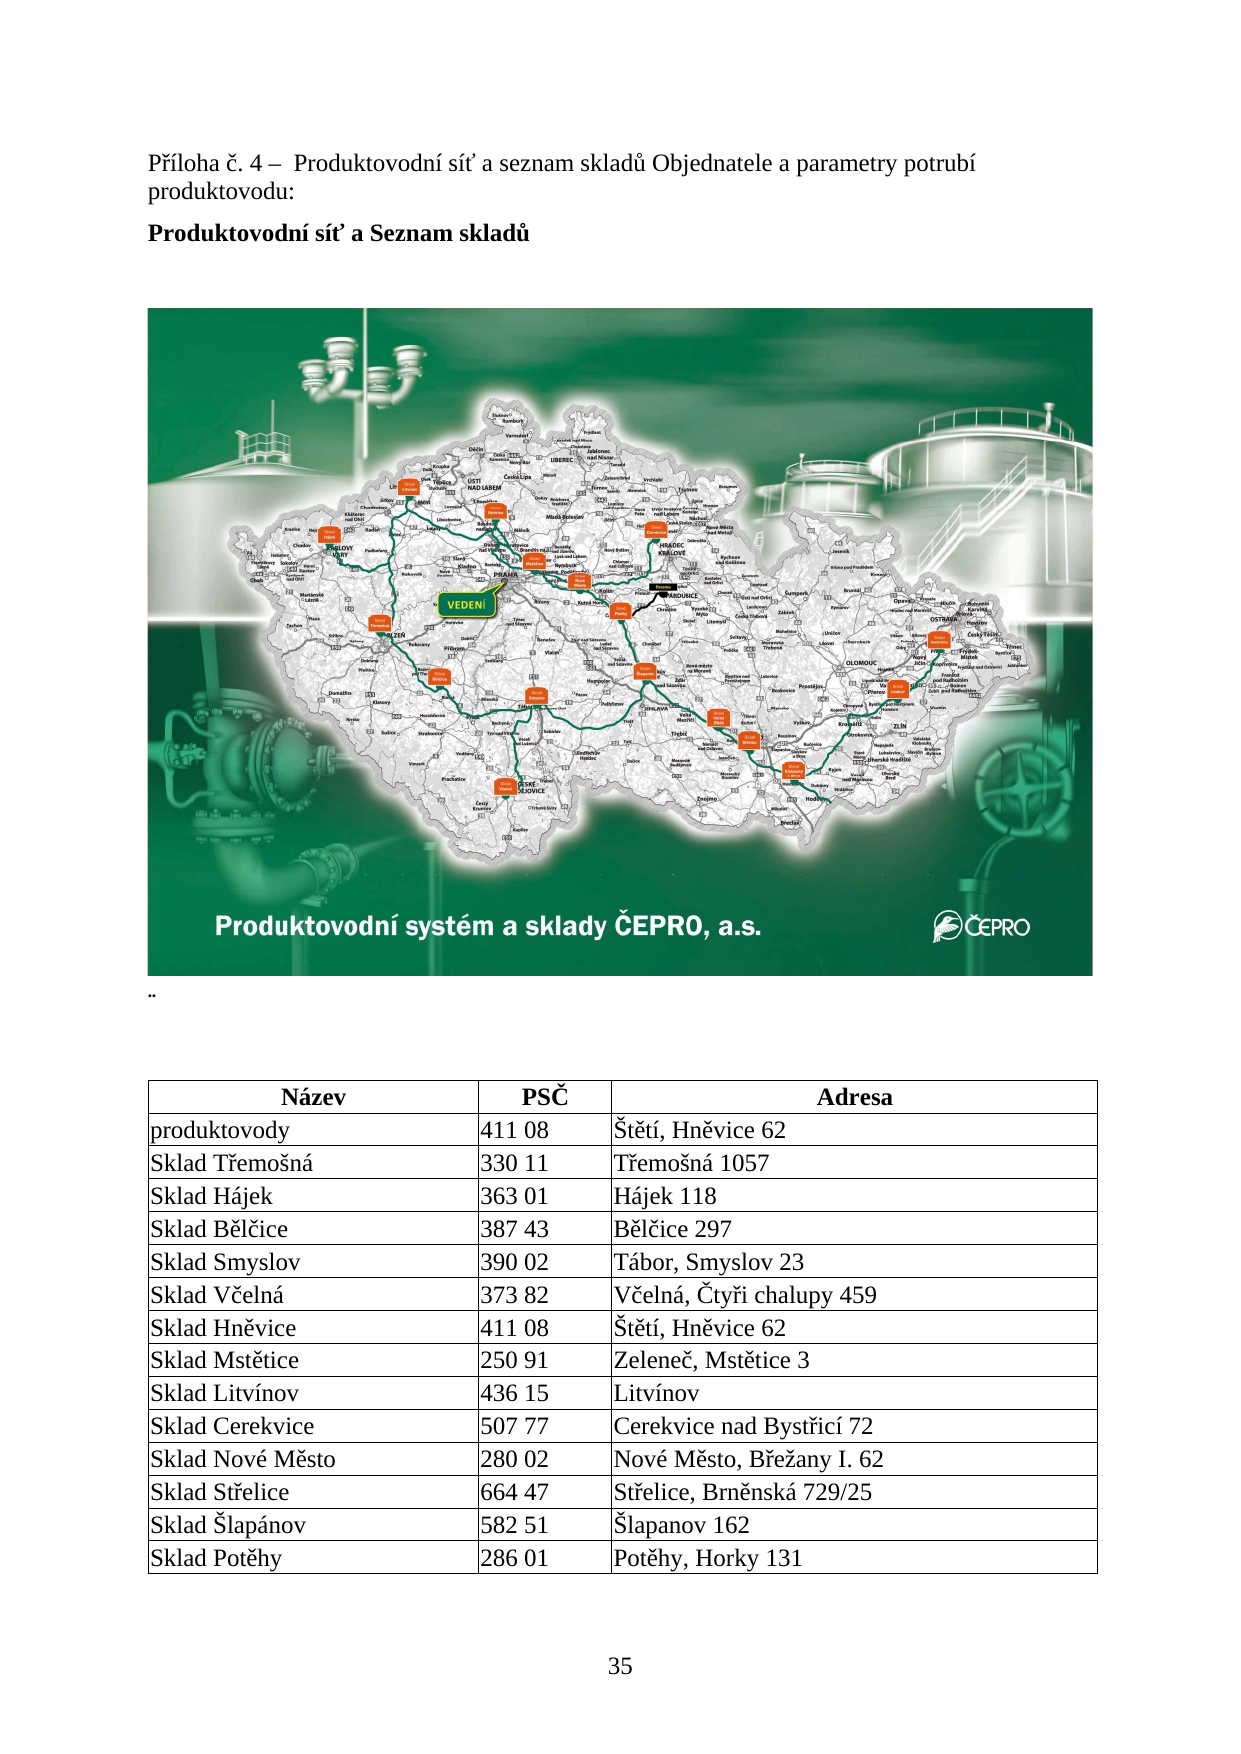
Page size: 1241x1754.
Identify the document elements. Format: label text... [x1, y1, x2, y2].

text Produktovodní síť a Seznam skladů [148, 218, 1093, 246]
table_cell 390 02 [479, 1245, 611, 1277]
table_cell Třemošná 1057 [612, 1146, 1097, 1178]
table_cell 411 08 [479, 1311, 611, 1343]
table_cell 582 51 [479, 1509, 611, 1540]
table_cell Sklad Hájek [149, 1179, 478, 1211]
table_cell 250 91 [479, 1344, 611, 1376]
table_cell Zeleneč, Mstětice 3 [612, 1344, 1097, 1376]
table_cell Sklad Potěhy [149, 1541, 478, 1573]
table_cell Sklad Bělčice [149, 1212, 478, 1244]
table_cell 280 02 [479, 1443, 611, 1474]
table_cell Cerekvice nad Bystřicí 72 [612, 1410, 1097, 1442]
table_cell Sklad Cerekvice [149, 1410, 478, 1442]
table_cell 286 01 [479, 1541, 611, 1573]
table_cell Sklad Hněvice [149, 1311, 478, 1343]
table_header Název [149, 1081, 478, 1112]
table_cell Sklad Šlapánov [149, 1509, 478, 1540]
table_cell Sklad Mstětice [149, 1344, 478, 1376]
table_cell 664 47 [479, 1476, 611, 1507]
table_cell Sklad Střelice [149, 1476, 478, 1507]
table_cell Včelná, Čtyři chalupy 459 [612, 1278, 1097, 1310]
table_cell Štětí, Hněvice 62 [612, 1114, 1097, 1145]
table_cell Nové Město, Břežany I. 62 [612, 1443, 1097, 1474]
table_cell 373 82 [479, 1278, 611, 1310]
table_cell Bělčice 297 [612, 1212, 1097, 1244]
picture [147, 308, 1093, 976]
table_cell Sklad Smyslov [149, 1245, 478, 1277]
table_cell Sklad Včelná [149, 1278, 478, 1310]
table_cell produktovody [149, 1114, 478, 1145]
text Příloha č. 4 – Produktovodní síť a seznam skladů Objednatele a parametry potrubí produktovodu: [148, 148, 1093, 205]
table_header PSČ [479, 1081, 611, 1112]
table_cell Sklad Litvínov [149, 1377, 478, 1409]
table_cell Sklad Nové Město [149, 1443, 478, 1474]
text ¨ [148, 988, 1093, 1017]
table_cell Tábor, Smyslov 23 [612, 1245, 1097, 1277]
table_cell Litvínov [612, 1377, 1097, 1409]
table_cell 436 15 [479, 1377, 611, 1409]
table_cell Šlapanov 162 [612, 1509, 1097, 1540]
table_cell Štětí, Hněvice 62 [612, 1311, 1097, 1343]
table_cell Střelice, Brněnská 729/25 [612, 1476, 1097, 1507]
table_cell Potěhy, Horky 131 [612, 1541, 1097, 1573]
table_cell Hájek 118 [612, 1179, 1097, 1211]
table_cell Sklad Třemošná [149, 1146, 478, 1178]
table_cell 330 11 [479, 1146, 611, 1178]
table_cell 411 08 [479, 1114, 611, 1145]
table_header Adresa [612, 1081, 1097, 1112]
table_cell 387 43 [479, 1212, 611, 1244]
table_cell 363 01 [479, 1179, 611, 1211]
table_cell 507 77 [479, 1410, 611, 1442]
